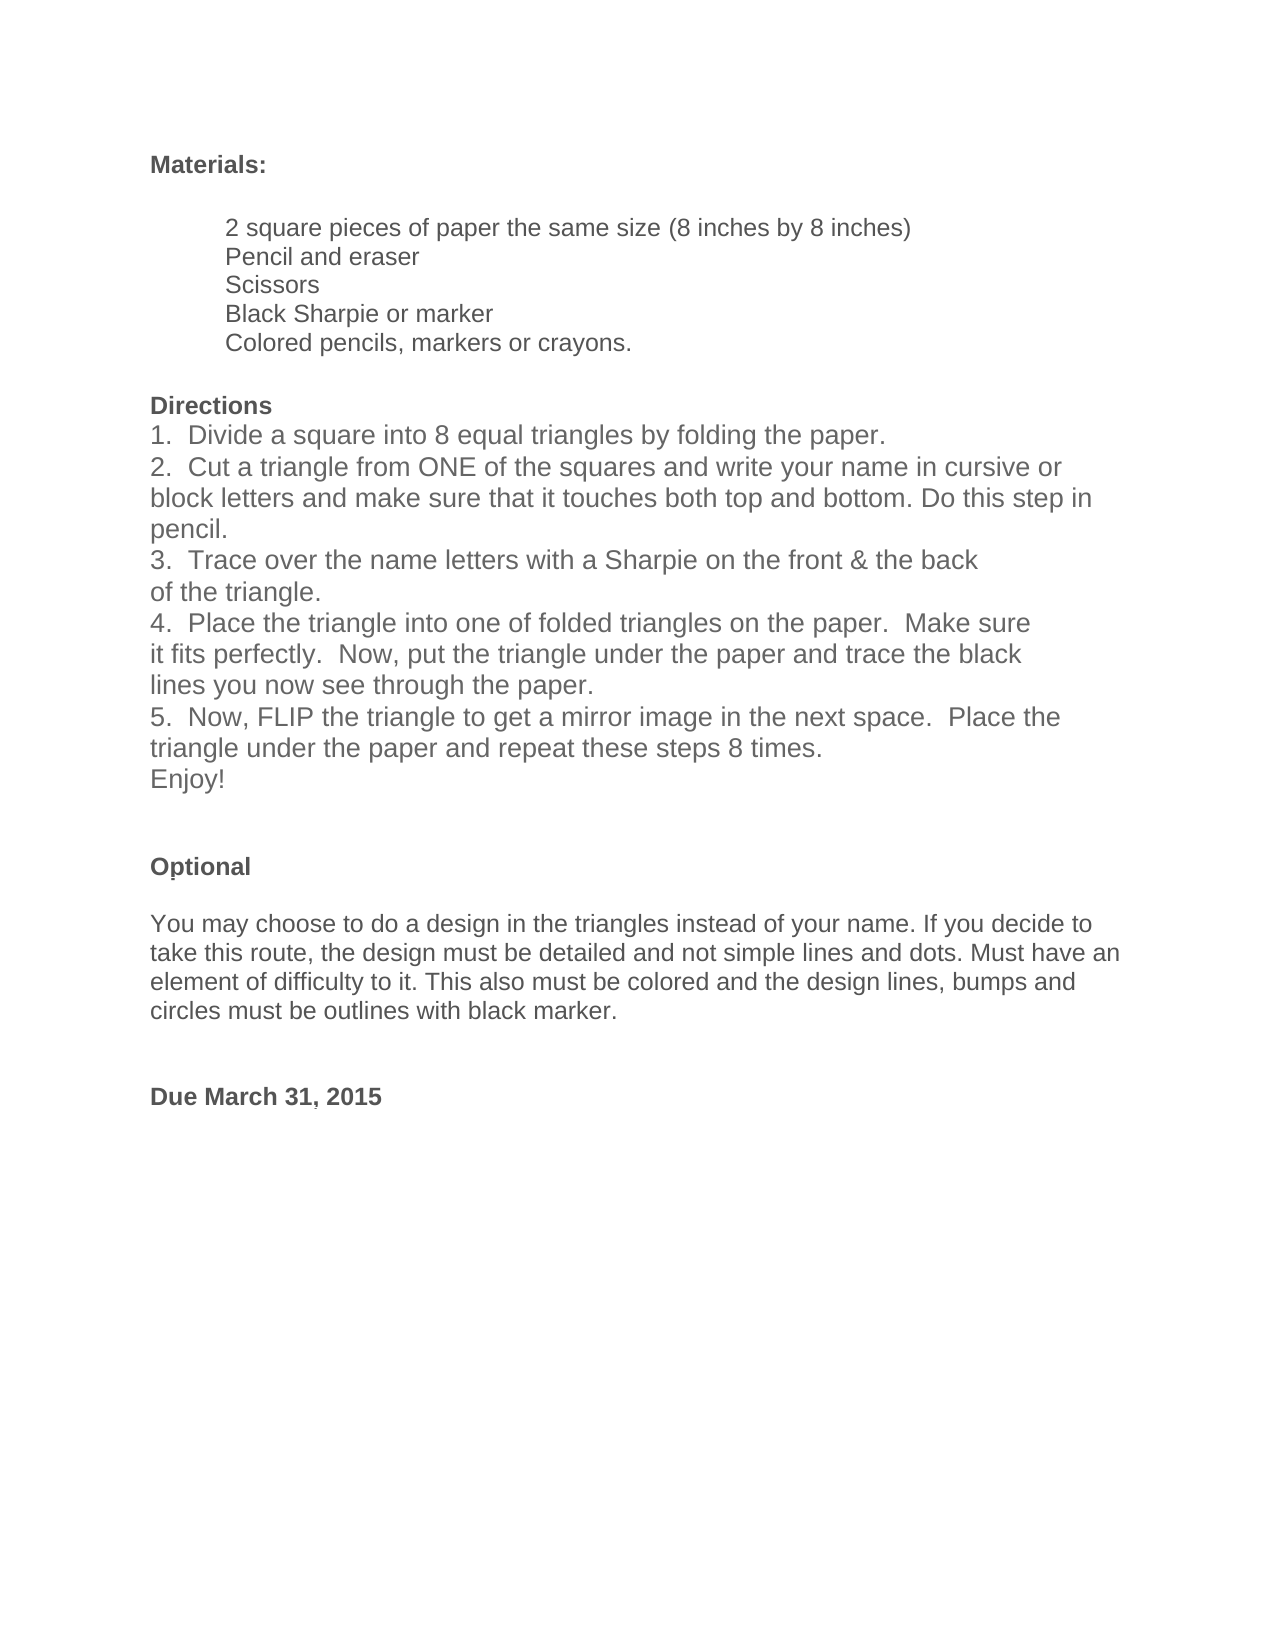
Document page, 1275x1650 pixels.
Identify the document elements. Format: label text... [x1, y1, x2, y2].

text 4. Place the triangle into one of folded triangles on the paper. Make sure [150, 607, 1125, 638]
text 2 square pieces of paper the same size (8 inches by 8 inches) [150, 213, 1125, 242]
text of the triangle. [150, 576, 1125, 607]
text Colored pencils, markers or crayons. [150, 328, 1125, 357]
text Materials: [150, 150, 1125, 179]
text 2. Cut a triangle from ONE of the squares and write your name in cursive or block letters and make sure that it touches both top and bottom. Do this step in pencil. [150, 451, 1125, 544]
text Optional [150, 852, 1125, 881]
text Directions [150, 391, 1125, 419]
text Enjoy! [150, 763, 1125, 794]
text triangle under the paper and repeat these steps 8 times. [150, 732, 1125, 763]
text 3. Trace over the name letters with a Sharpie on the front & the back [150, 544, 1125, 576]
text You may choose to do a design in the triangles instead of your name. If you decide to take this route, the design must be detailed and not simple lines and dots. Must have an element of difficulty to it. This also must be colored and the design lines, bumps and circles must be outlines with black marker. [150, 909, 1125, 1024]
text Scissors [150, 270, 1125, 299]
text lines you now see through the paper. [150, 669, 1125, 701]
text 1. Divide a square into 8 equal triangles by folding the paper. [150, 419, 1125, 451]
text Black Sharpie or marker [150, 299, 1125, 328]
text Pencil and eraser [150, 242, 1125, 270]
text Due March 31, 2015 [150, 1082, 1125, 1111]
text 5. Now, FLIP the triangle to get a mirror image in the next space. Place the [150, 701, 1125, 732]
text it fits perfectly. Now, put the triangle under the paper and trace the black [150, 638, 1125, 669]
